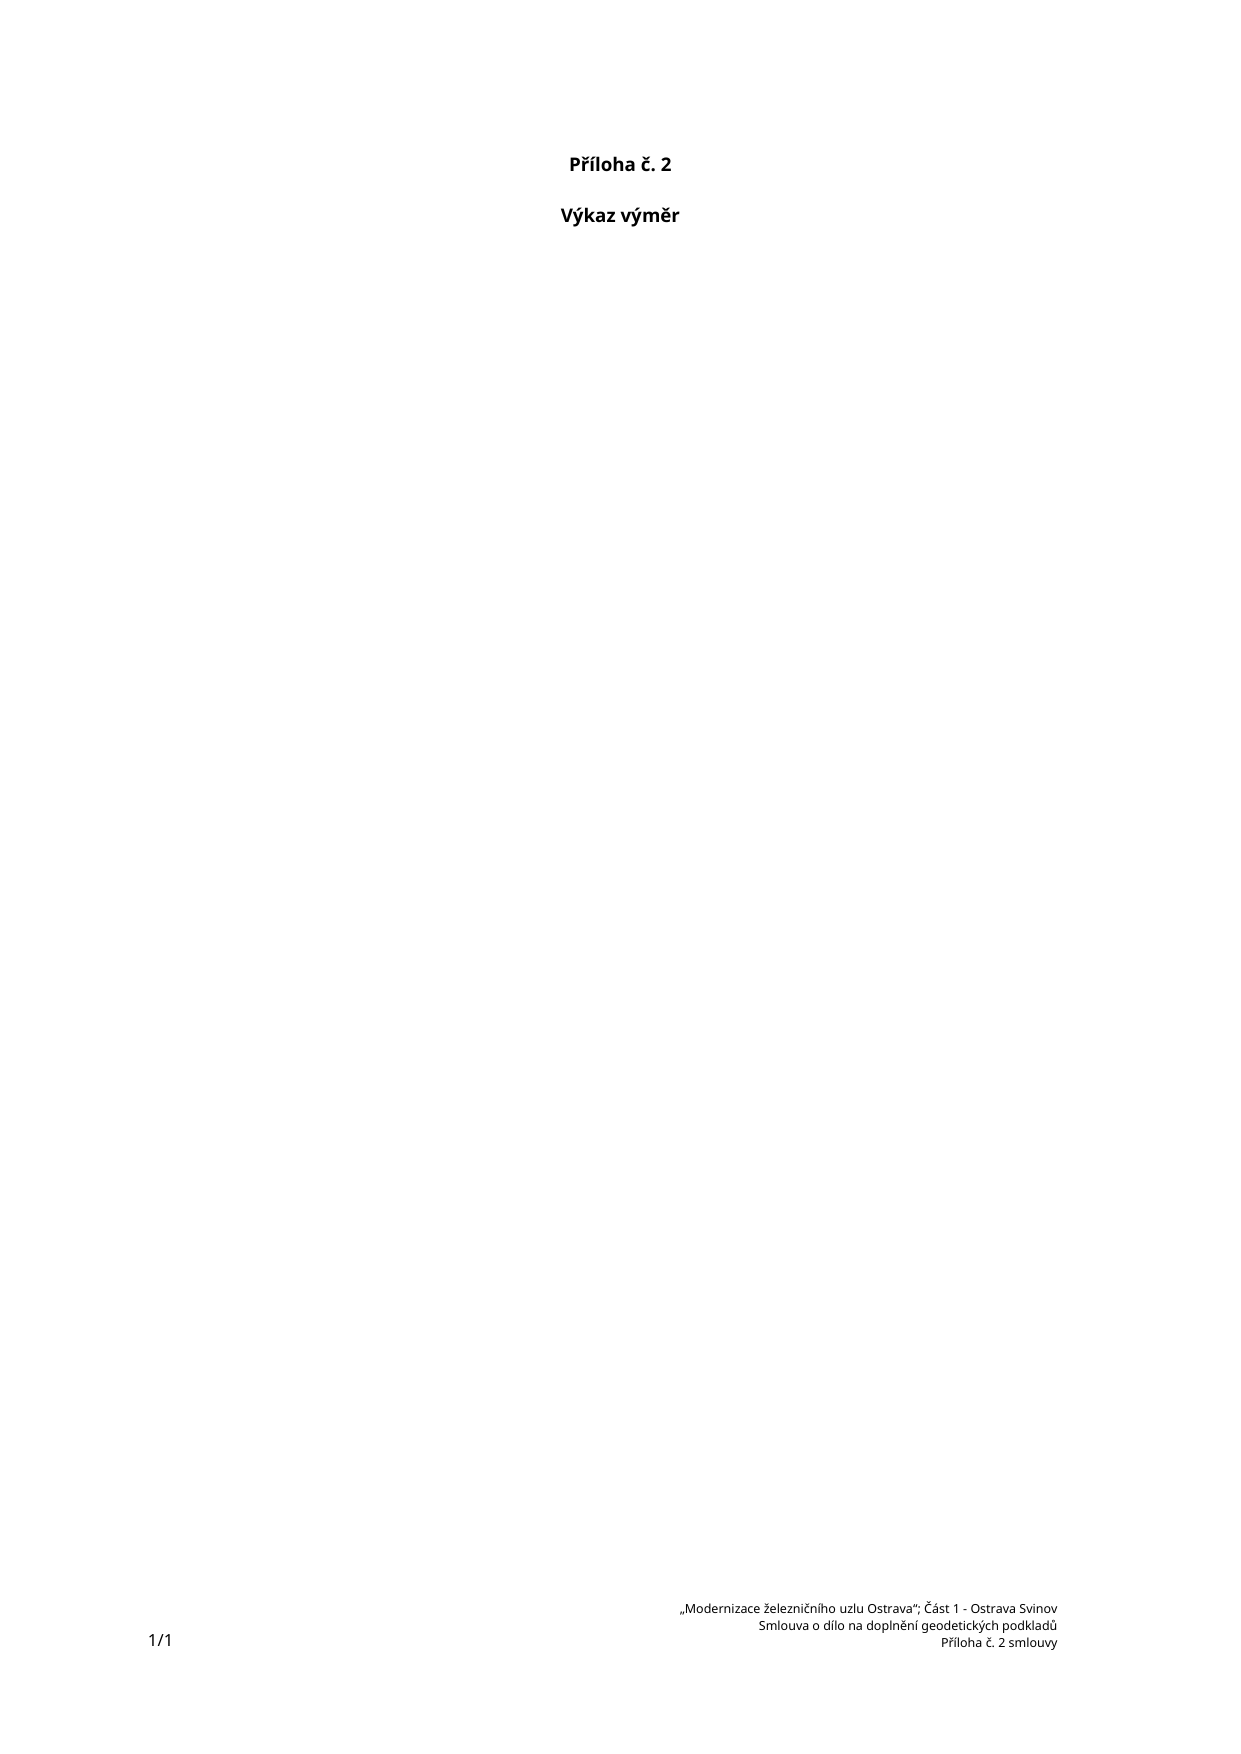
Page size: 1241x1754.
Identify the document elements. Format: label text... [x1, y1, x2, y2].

text Výkaz výměr [148, 202, 1092, 227]
text Příloha č. 2 [148, 151, 1092, 177]
